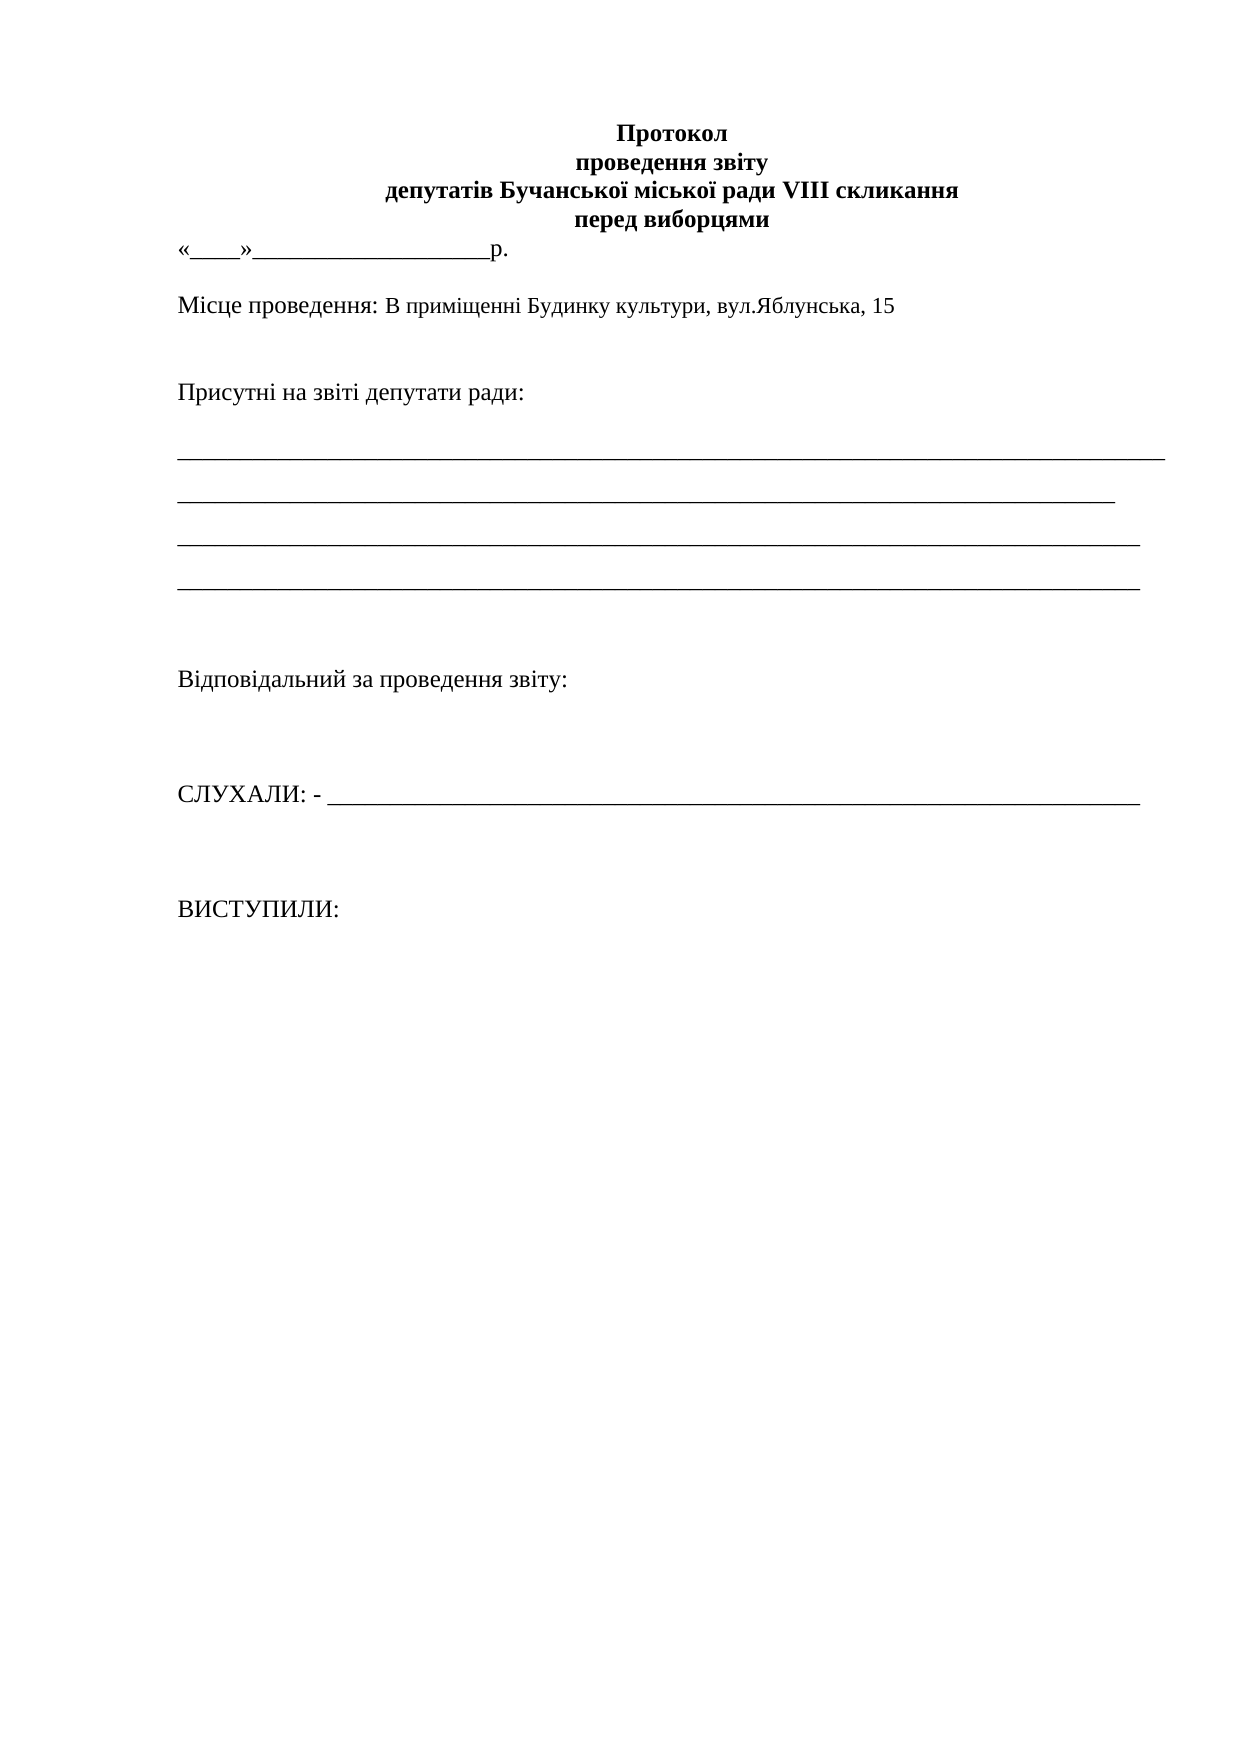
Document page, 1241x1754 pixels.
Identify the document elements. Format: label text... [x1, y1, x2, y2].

text __________________________________________________________________________________________________________________________________________________________ [177, 434, 1167, 506]
text Присутні на звіті депутати ради: [177, 377, 1167, 406]
text депутатів Бучанської міської ради VIIІ скликання [177, 176, 1167, 204]
text Протокол [177, 118, 1167, 147]
text _____________________________________________________________________________ [177, 521, 1167, 549]
text «____»___________________р. [177, 233, 1167, 262]
text Відповідальний за проведення звіту: [177, 664, 1167, 693]
text СЛУХАЛИ: - _________________________________________________________________ [177, 779, 1167, 808]
text перед виборцями [177, 204, 1167, 233]
text ВИСТУПИЛИ: [177, 894, 1167, 923]
text _____________________________________________________________________________ [177, 564, 1167, 592]
text Місце проведення: В приміщенні Будинку культури, вул.Яблунська, 15 [177, 291, 1167, 319]
text проведення звіту [177, 147, 1167, 176]
